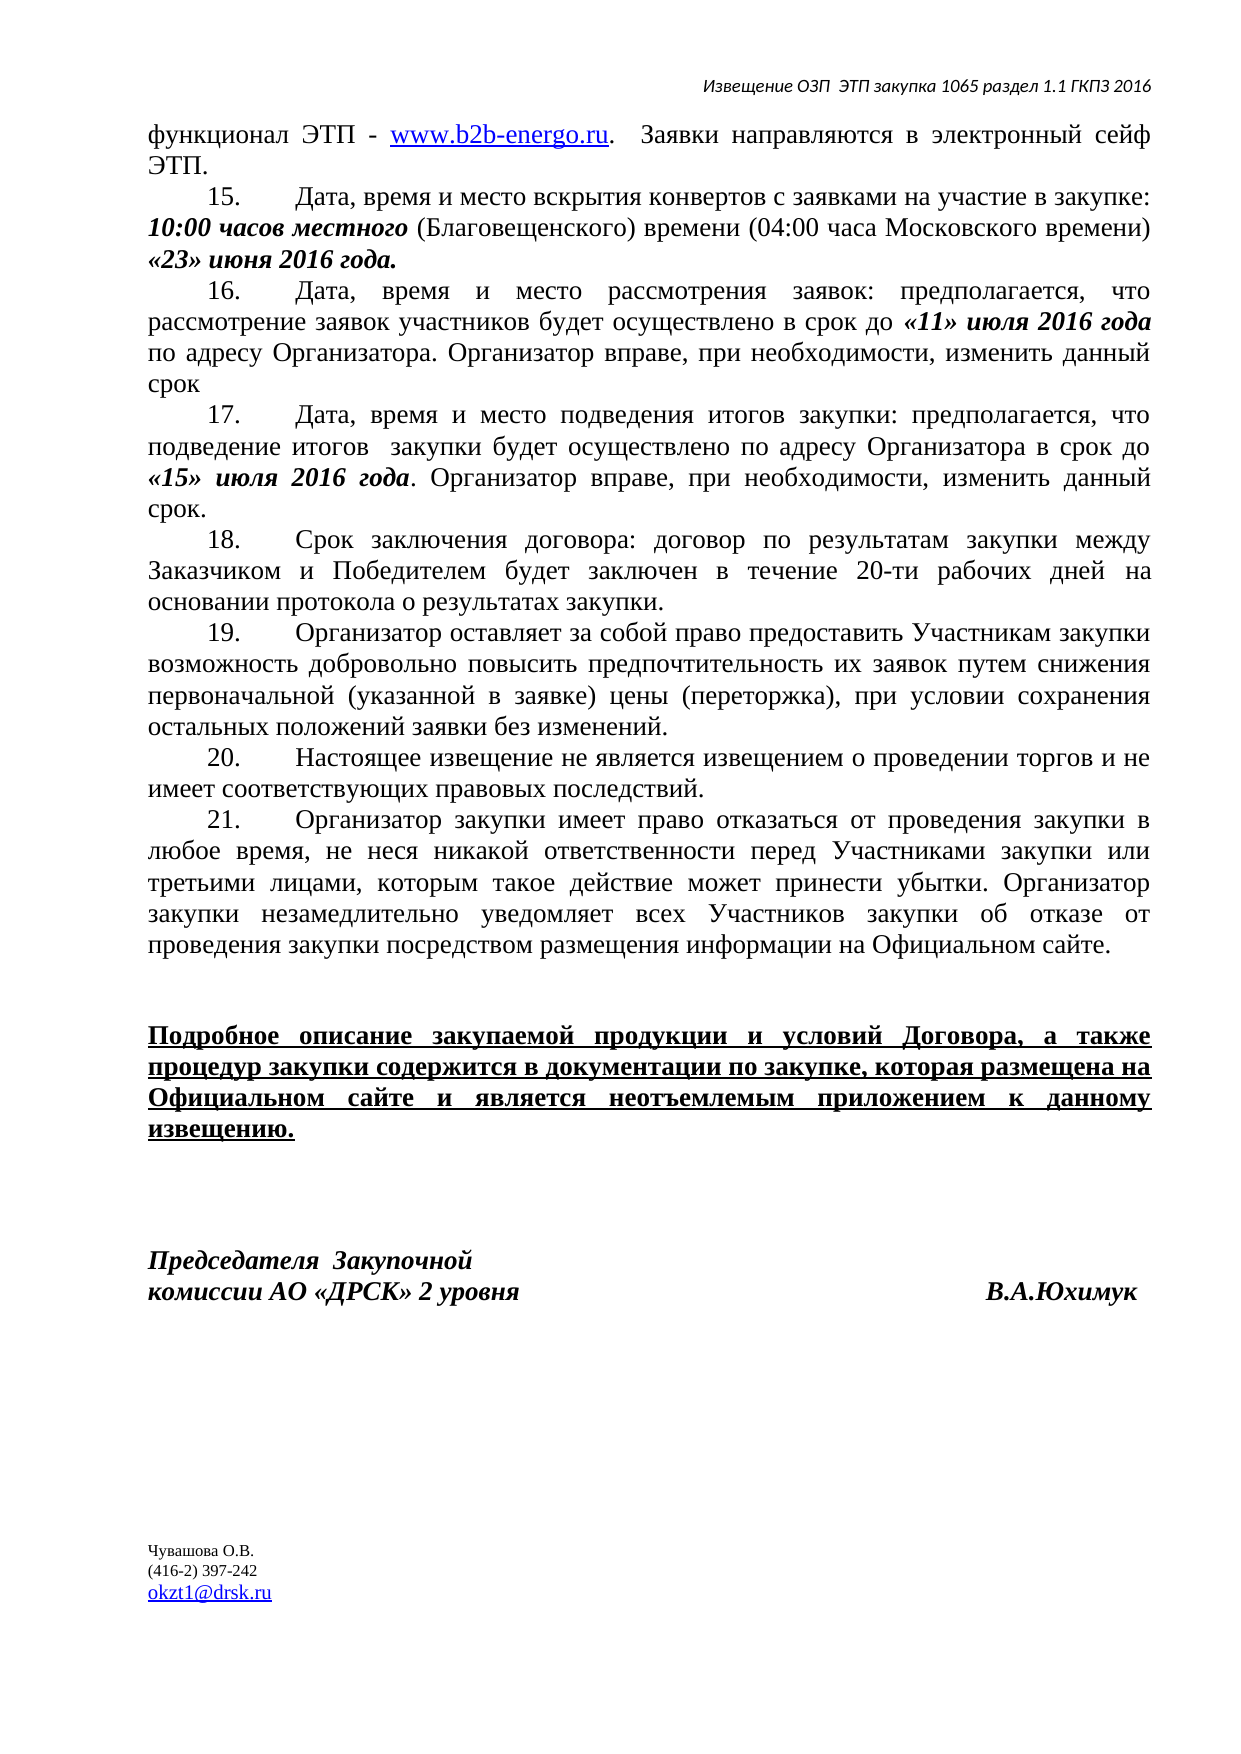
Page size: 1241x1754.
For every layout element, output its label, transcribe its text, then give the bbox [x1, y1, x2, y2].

text Чувашова О.В. [148, 1541, 1152, 1560]
text okzt1@drsk.ru [148, 1579, 1152, 1604]
text (416-2) 397-242 [148, 1560, 1152, 1579]
list Дата, время и место вскрытия конвертов с заявками на участие в закупке: 10:00 часов местного (Благовещенского) времени (04:00 часа Московского времени) «23» июня 2016 года. [148, 180, 1152, 274]
list Настоящее извещение не является извещением о проведении торгов и не имеет соответствующих правовых последствий. [148, 741, 1152, 803]
text Подробное описание закупаемой продукции и условий Договора, а также процедур закупки содержится в документации по закупке, которая размещена на Официальном сайте и является неотъемлемым приложением к данному извещению. [148, 1048, 1152, 1077]
list Организатор закупки имеет право отказаться от проведения закупки в любое время, не неся никакой ответственности перед Участниками закупки или третьими лицами, которым такое действие может принести убытки. Организатор закупки незамедлительно уведомляет всех Участников закупки об отказе от проведения закупки посредством размещения информации на Официальном сайте. [148, 803, 1152, 959]
text Подробное описание закупаемой продукции и условий Договора, а также процедур закупки содержится в документации по закупке, которая размещена на Официальном сайте и является неотъемлемым приложением к данному извещению. [148, 1019, 1152, 1046]
text Подробное описание закупаемой продукции и условий Договора, а также процедур закупки содержится в документации по закупке, которая размещена на Официальном сайте и является неотъемлемым приложением к данному извещению. [148, 1110, 1152, 1143]
text Подробное описание закупаемой продукции и условий Договора, а также процедур закупки содержится в документации по закупке, которая размещена на Официальном сайте и является неотъемлемым приложением к данному извещению. [148, 1079, 1152, 1108]
list Срок заключения договора: договор по результатам закупки между Заказчиком и Победителем будет заключен в течение 20-ти рабочих дней на основании протокола о результатах закупки. [148, 523, 1152, 616]
list Дата, время и место подведения итогов закупки: предполагается, что подведение итогов закупки будет осуществлено по адресу Организатора в срок до «15» июля 2016 года. Организатор вправе, при необходимости, изменить данный срок. [148, 398, 1152, 523]
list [148, 118, 1152, 180]
text Председателя Закупочной [148, 1244, 1152, 1275]
list Организатор оставляет за собой право предоставить Участникам закупки возможность добровольно повысить предпочтительность их заявок путем снижения первоначальной (указанной в заявке) цены (переторжка), при условии сохранения остальных положений заявки без изменений. [148, 616, 1152, 741]
list Дата, время и место рассмотрения заявок: предполагается, что рассмотрение заявок участников будет осуществлено в срок до «11» июля 2016 года по адресу Организатора. Организатор вправе, при необходимости, изменить данный срок [148, 274, 1152, 398]
text комиссии АО «ДРСК» 2 уровня В.А.Юхимук [148, 1275, 1152, 1306]
